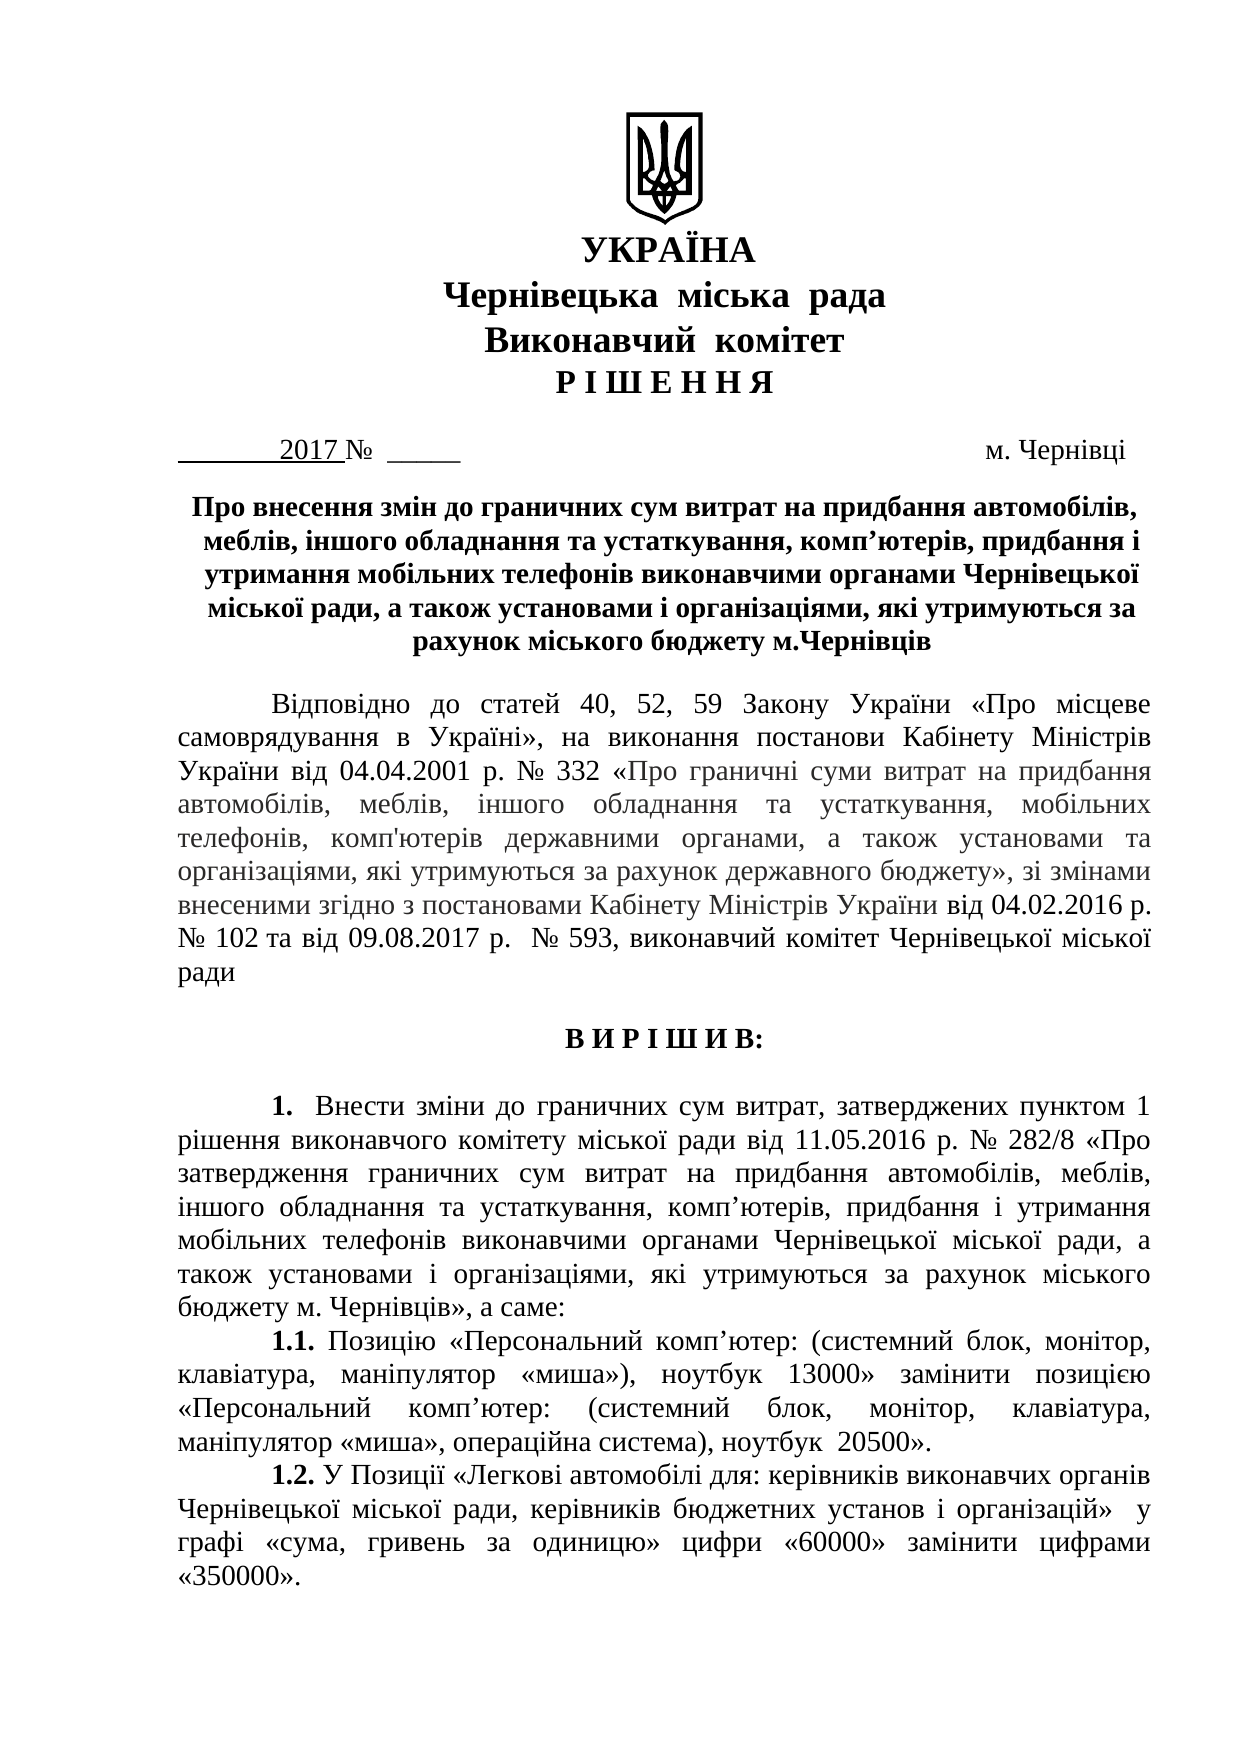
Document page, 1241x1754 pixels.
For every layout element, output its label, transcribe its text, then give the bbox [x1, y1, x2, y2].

text Відповідно до статей 40, 52, 59 Закону України «Про місцеве самоврядування в Україні», на виконання постанови Кабінету Міністрів України від 04.04.2001 р. № 332 «Про граничні суми витрат на придбання автомобілів, меблів, іншого обладнання та устаткування, мобільних телефонів, комп'ютерів державними органами, а також установами та організаціями, які утримуються за рахунок державного бюджету», зі змінами внесеними згідно з постановами Кабінету Міністрів України від 04.02.2016 р. № 102 та від 09.08.2017 р. № 593, виконавчий комітет Чернівецької міської ради [177, 686, 1152, 988]
text В И Р І Ш И В: [177, 1021, 1152, 1055]
text УКРАЇНА [177, 227, 1152, 270]
subtitle Р І Ш Е Н Н Я [177, 363, 1152, 401]
subtitle Виконавчий комітет [177, 317, 1152, 361]
subtitle 1.2. У Позиції «Легкові автомобілі для: керівників виконавчих органів Чернівецької міської ради, керівників бюджетних установ і організацій» у графі «сума, гривень за одиницю» цифри «60000» замінити цифрами «350000». [177, 1457, 1152, 1591]
text 1. Внести зміни до граничних сум витрат, затверджених пунктом 1 рішення виконавчого комітету міської ради від 11.05.2016 р. № 282/8 «Про затвердження граничних сум витрат на придбання автомобілів, меблів, іншого обладнання та устаткування, комп’ютерів, придбання і утримання мобільних телефонів виконавчими органами Чернівецької міської ради, а також установами і організаціями, які утримуються за рахунок міського бюджету м. Чернівців», а саме: [177, 1088, 1152, 1323]
text 2017 № _____ м. Чернівці [177, 432, 1152, 465]
subtitle Чернівецька міська рада [177, 272, 1152, 315]
subtitle 1.1. Позицію «Персональний комп’ютер: (системний блок, монітор, клавіатура, маніпулятор «миша»), ноутбук 13000» замінити позицією «Персональний комп’ютер: (системний блок, монітор, клавіатура, маніпулятор «миша», операційна система), ноутбук 20500». [177, 1323, 1152, 1457]
subtitle Про внесення змін до граничних сум витрат на придбання автомобілів, меблів, іншого обладнання та устаткування, комп’ютерів, придбання і утримання мобільних телефонів виконавчими органами Чернівецької міської ради, а також установами і організаціями, які утримуються за рахунок міського бюджету м.Чернівців [177, 489, 1152, 657]
